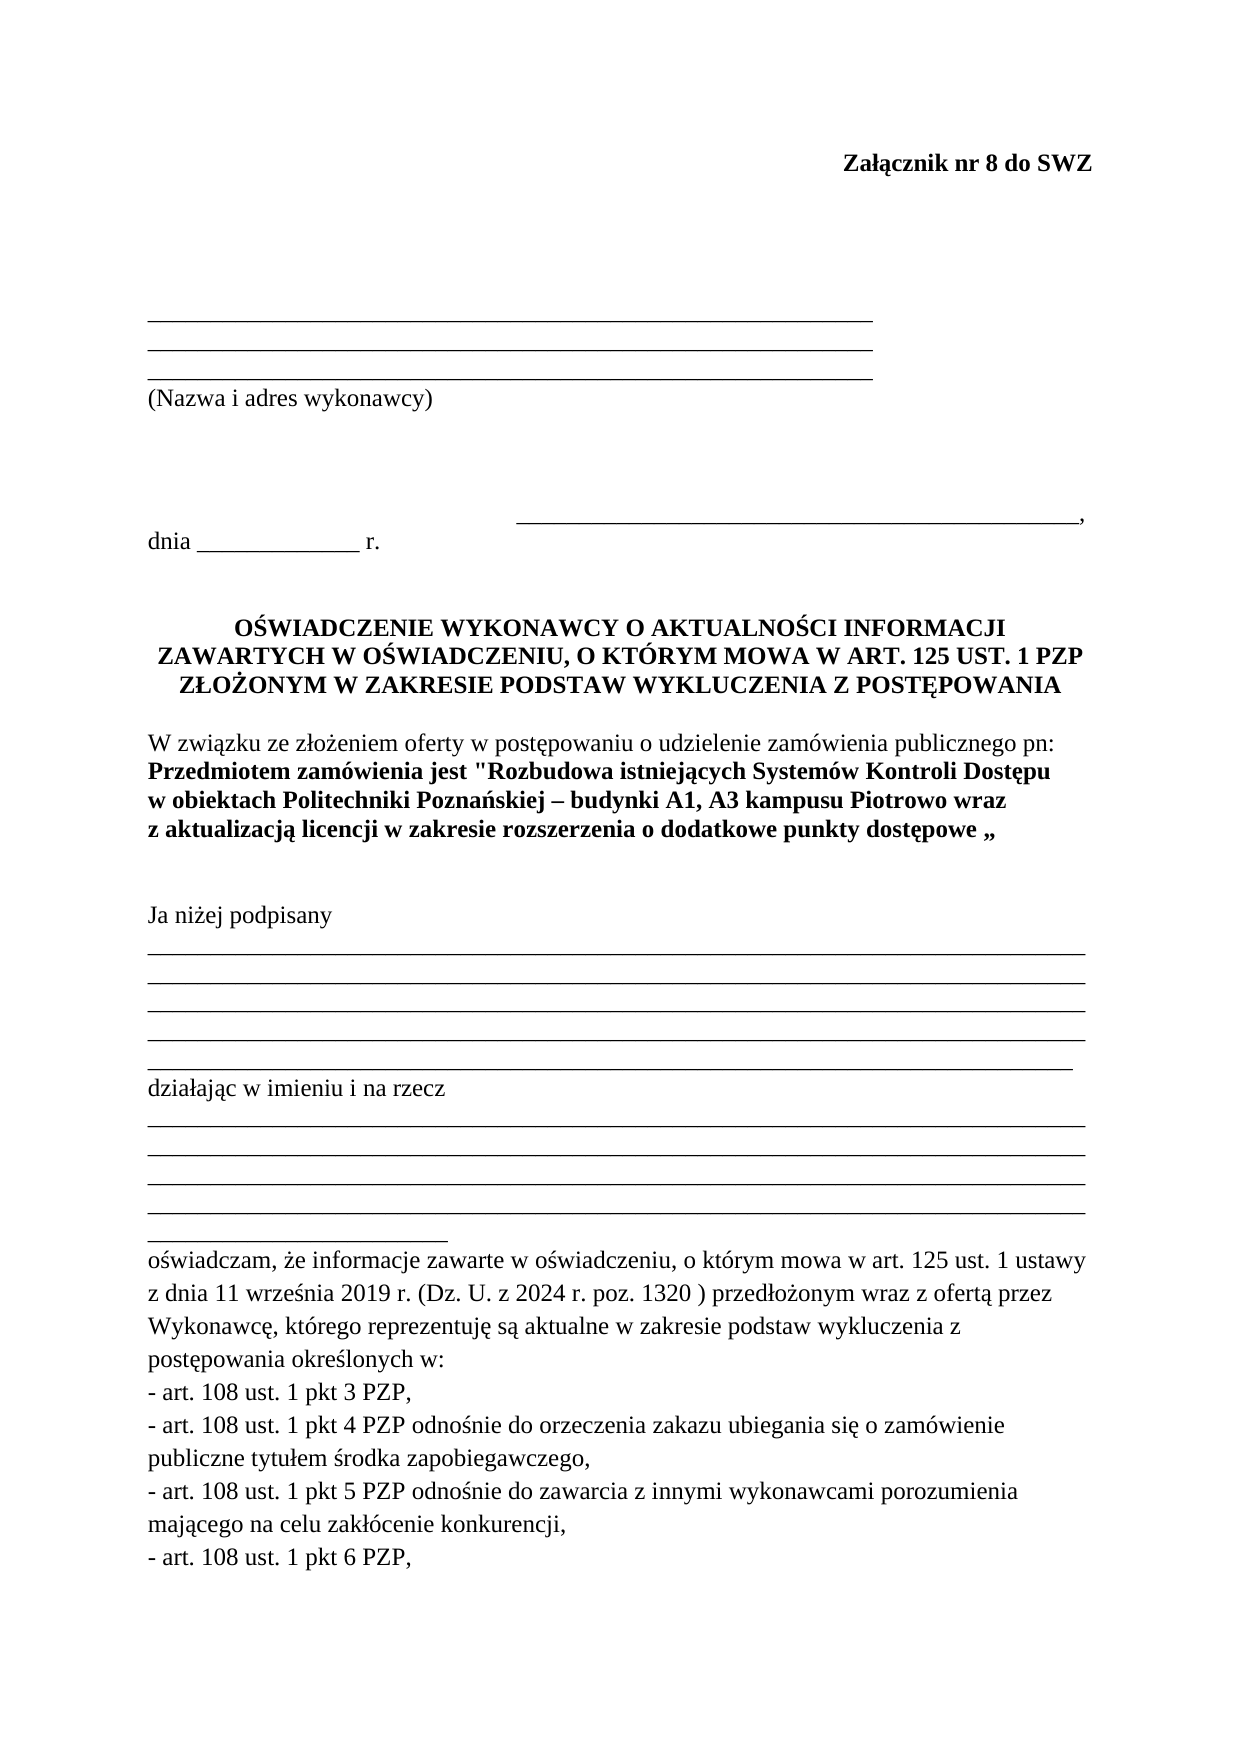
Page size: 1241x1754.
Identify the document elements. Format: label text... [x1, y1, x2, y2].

text oświadczam, że informacje zawarte w oświadczeniu, o którym mowa w art. 125 ust. 1 ustawy z dnia 11 września 2019 r. (Dz. U. z 2024 r. poz. 1320 ) przedłożonym wraz z ofertą przez Wykonawcę, którego reprezentuję są aktualne w zakresie podstaw wykluczenia z postępowania określonych w: [148, 1245, 1093, 1373]
text Załącznik nr 8 do SWZ [148, 148, 1093, 176]
text - art. 108 ust. 1 pkt 3 PZP, [148, 1377, 1093, 1406]
text __________________________________________________________ [148, 354, 1093, 383]
text (Nazwa i adres wykonawcy) [148, 383, 1093, 411]
text __________________________________________________________ [148, 325, 1093, 354]
text ____________________________________________________________________________________________________________________________________________________________________________________________________________________________________________________________________________________________________________________________________ [148, 1101, 1093, 1245]
text - art. 108 ust. 1 pkt 6 PZP, [148, 1542, 1093, 1571]
text Ja niżej podpisany ______________________________________________________________________________________________________________________________________________________ ________________________________________________________________________________________________________________________________________________________________________________________________________________________________ [148, 900, 1093, 1073]
text OŚWIADCZENIE WYKONAWCY O AKTUALNOŚCI INFORMACJI ZAWARTYCH W OŚWIADCZENIU, O KTÓRYM MOWA W ART. 125 UST. 1 PZP ZŁOŻONYM W ZAKRESIE PODSTAW WYKLUCZENIA Z POSTĘPOWANIA [148, 613, 1093, 699]
text _____________________________________________, dnia _____________ r. [148, 498, 1093, 555]
text - art. 108 ust. 1 pkt 5 PZP odnośnie do zawarcia z innymi wykonawcami porozumienia mającego na celu zakłócenie konkurencji, [148, 1476, 1093, 1538]
text Przedmiotem zamówienia jest "Rozbudowa istniejących Systemów Kontroli Dostępu w obiektach Politechniki Poznańskiej – budynki A1, A3 kampusu Piotrowo wraz z aktualizacją licencji w zakresie rozszerzenia o dodatkowe punkty dostępowe „ [148, 756, 1093, 843]
text W związku ze złożeniem oferty w postępowaniu o udzielenie zamówienia publicznego pn: [148, 728, 1093, 756]
text - art. 108 ust. 1 pkt 4 PZP odnośnie do orzeczenia zakazu ubiegania się o zamówienie publiczne tytułem środka zapobiegawczego, [148, 1410, 1093, 1472]
text __________________________________________________________ [148, 296, 1093, 325]
text działając w imieniu i na rzecz [148, 1073, 1093, 1101]
